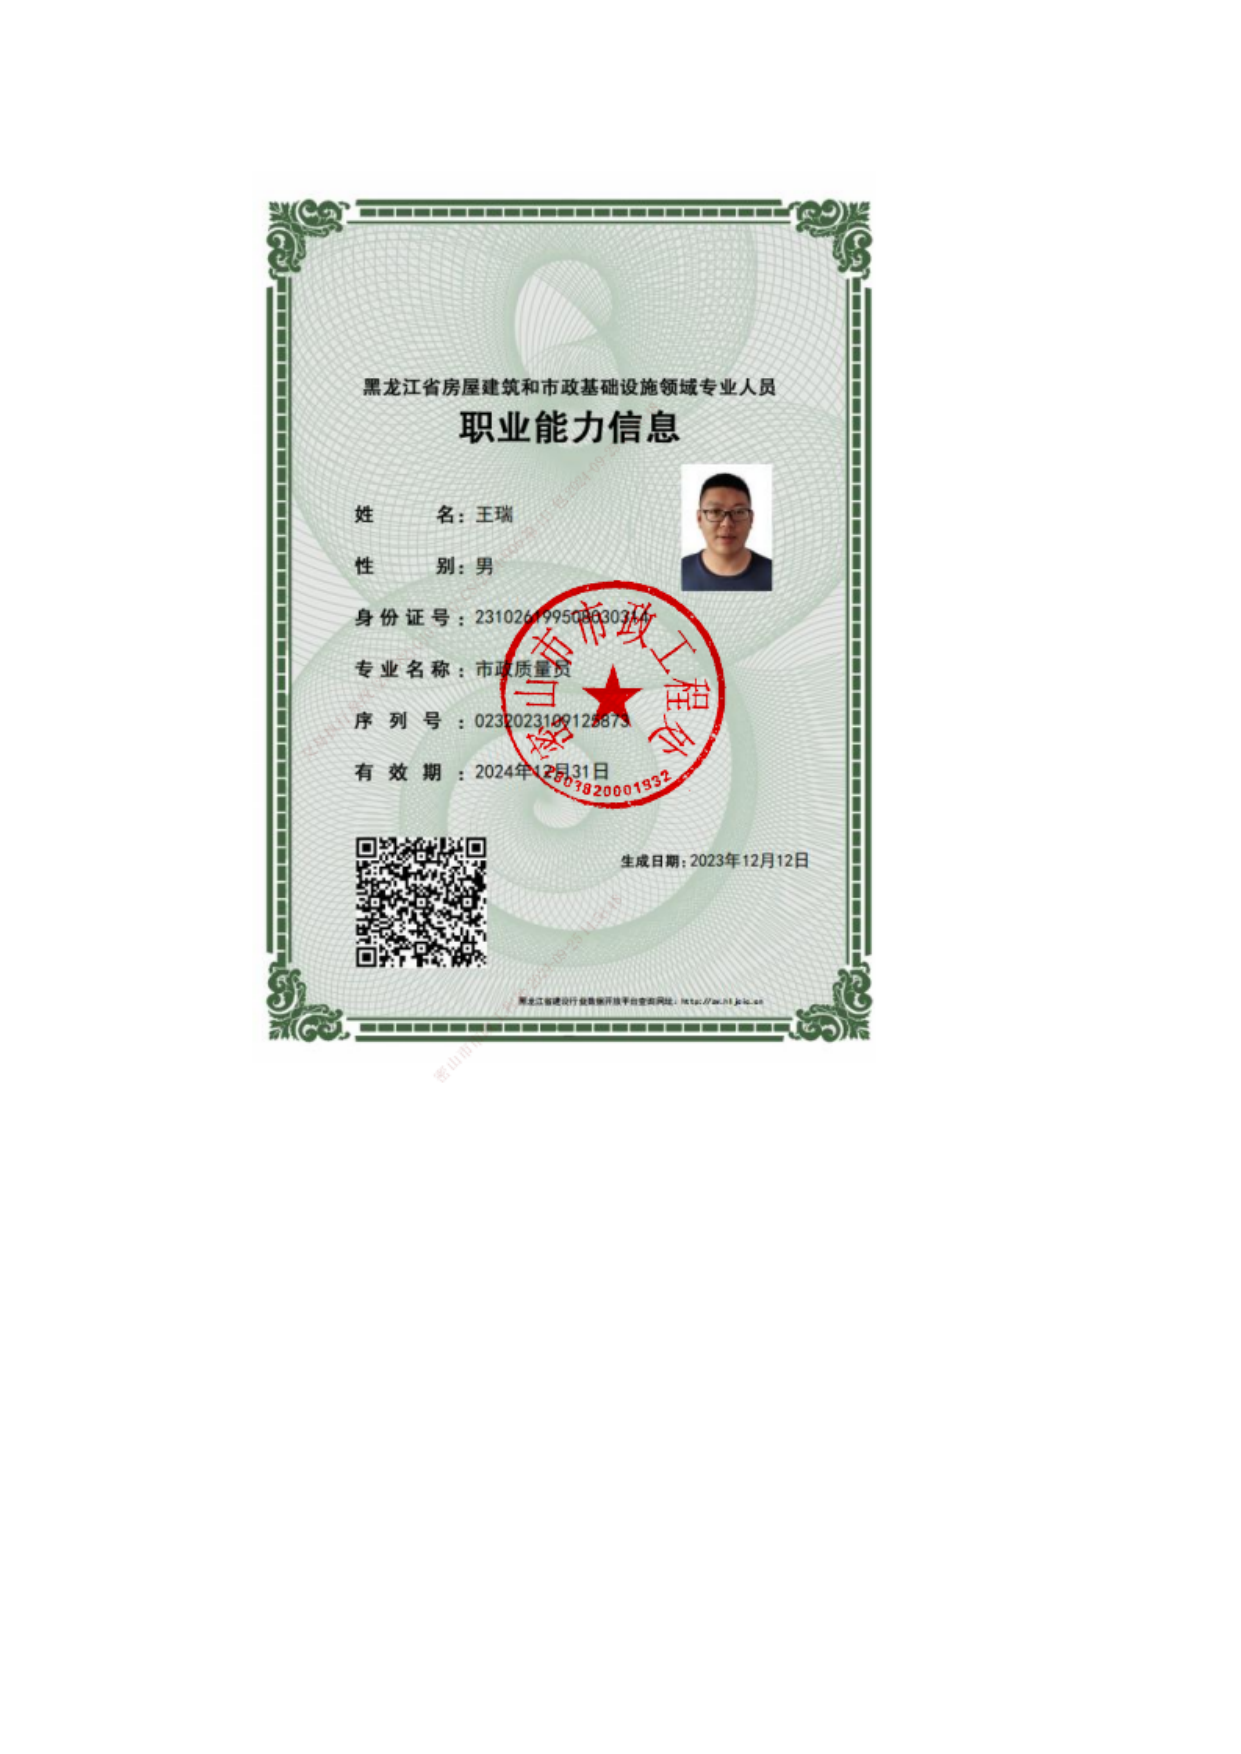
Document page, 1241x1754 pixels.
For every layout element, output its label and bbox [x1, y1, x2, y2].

picture [187, 162, 1041, 1158]
